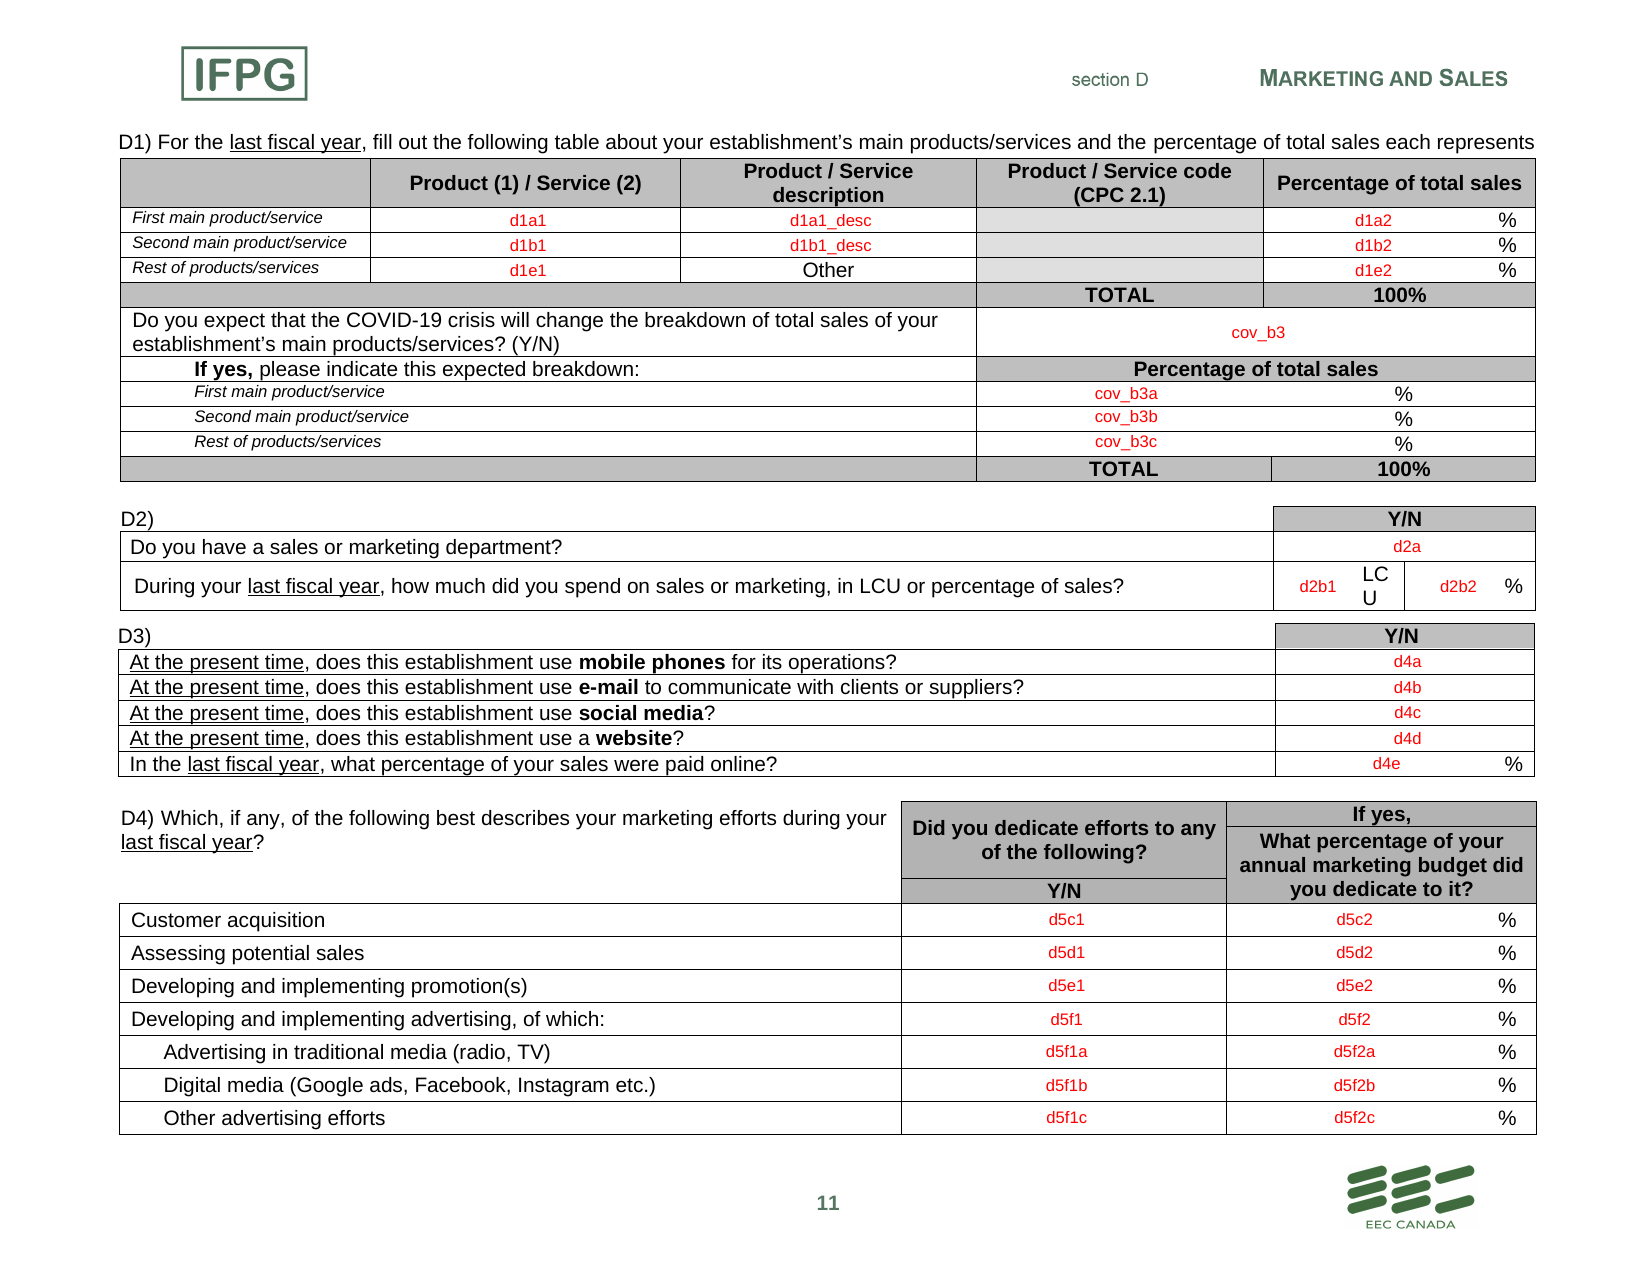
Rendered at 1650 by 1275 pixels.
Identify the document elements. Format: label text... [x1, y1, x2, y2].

table_cell What percentage of your annual marketing budget did you dedicate to it? [1227, 827, 1536, 903]
table_cell % [1478, 1003, 1536, 1035]
table_cell d1b1_desc [681, 233, 976, 257]
table_cell 100% [1272, 457, 1535, 481]
text D1) For the last fiscal year, fill out the following table about your establishment’s main products/services and the percentage of total sales each represents [118, 130, 1538, 154]
table_cell % [1271, 382, 1535, 406]
table_cell % [1479, 208, 1535, 232]
table_cell [977, 233, 1263, 257]
table_header If yes, [1227, 802, 1536, 826]
table_cell d5e2 [1227, 970, 1478, 1002]
table_cell cov_b3a [977, 382, 1271, 406]
table_cell [121, 457, 976, 481]
table_cell Rest of products/services [121, 258, 370, 282]
table_cell Rest of products/services [121, 432, 976, 456]
table_cell Do you have a sales or marketing department? [121, 532, 1273, 561]
table_cell d5d1 [902, 937, 1226, 969]
table_header D3) [118, 623, 1275, 648]
table_cell d1e1 [371, 258, 680, 282]
table_cell d1b1 [371, 233, 680, 257]
table_cell d4d [1276, 726, 1534, 751]
table_cell d2a [1274, 532, 1535, 561]
table_header D2) [120, 506, 1273, 531]
table_cell d1a1_desc [681, 208, 976, 232]
table_header Percentage of total sales [1264, 159, 1535, 207]
table_cell In the last fiscal year, what percentage of your sales were paid online? [119, 752, 1275, 776]
table_cell % [1478, 904, 1536, 936]
table_cell [977, 208, 1263, 232]
table_cell % [1479, 233, 1535, 257]
table_cell If yes, please indicate this expected breakdown: [121, 357, 976, 381]
table_cell Advertising in traditional media (radio, TV) [120, 1036, 901, 1068]
table_cell d2b2 [1405, 562, 1507, 610]
table_cell d1b2 [1264, 233, 1479, 257]
table_cell d5f2b [1227, 1069, 1478, 1101]
table_cell Percentage of total sales [977, 357, 1535, 381]
table_cell d4e [1276, 752, 1493, 776]
table_cell First main product/service [121, 382, 976, 406]
table_cell Assessing potential sales [120, 937, 901, 969]
table_cell d5c2 [1227, 904, 1478, 936]
table_header Product (1) / Service (2) [371, 159, 680, 207]
table_cell Developing and implementing promotion(s) [120, 970, 901, 1002]
table_cell d2b1 [1274, 562, 1358, 610]
table_header D4) Which, if any, of the following best describes your marketing efforts during your last fiscal year? [119, 801, 901, 903]
table_header Product / Service description [681, 159, 976, 207]
table_cell d5f2 [1227, 1003, 1478, 1035]
table_cell d5f1a [902, 1036, 1226, 1068]
table_header Y/N [1274, 507, 1535, 531]
table_header [121, 159, 370, 207]
table_cell % [1271, 432, 1535, 456]
table_cell d5f1b [902, 1069, 1226, 1101]
table_cell % [1479, 258, 1535, 282]
table_header Did you dedicate efforts to any of the following? [902, 802, 1226, 878]
table_cell Digital media (Google ads, Facebook, Instagram etc.) [120, 1069, 901, 1101]
table_cell d5f1 [902, 1003, 1226, 1035]
table_cell d5e1 [902, 970, 1226, 1002]
table_cell d1e2 [1264, 258, 1479, 282]
table_cell % [1478, 1102, 1536, 1134]
table_cell % [1478, 970, 1536, 1002]
table_cell Developing and implementing advertising, of which: [120, 1003, 901, 1035]
table_cell During your last fiscal year, how much did you spend on sales or marketing, in LCU or percentage of sales? [121, 562, 1273, 610]
table_cell d5d2 [1227, 937, 1478, 969]
picture [118, 4, 1538, 126]
table_header Y/N [1276, 624, 1534, 648]
table_cell Y/N [902, 879, 1226, 903]
table_cell % [1508, 562, 1535, 610]
table_cell d1a2 [1264, 208, 1479, 232]
table_cell % [1478, 937, 1536, 969]
table_cell At the present time, does this establishment use mobile phones for its operations? [119, 650, 1275, 674]
table_cell d5f2a [1227, 1036, 1478, 1068]
table_cell Second main product/service [121, 233, 370, 257]
table_cell TOTAL [977, 283, 1263, 307]
table_cell First main product/service [121, 208, 370, 232]
table_header Product / Service code (CPC 2.1) [977, 159, 1263, 207]
table_cell d5f1c [902, 1102, 1226, 1134]
table_cell At the present time, does this establishment use social media? [119, 701, 1275, 725]
table_cell cov_b3c [977, 432, 1271, 456]
table_cell % [1478, 1069, 1536, 1101]
table_cell % [1493, 752, 1534, 776]
table_cell d4c [1276, 701, 1534, 725]
table_cell At the present time, does this establishment use a website? [119, 726, 1275, 751]
table_cell LCU [1358, 562, 1404, 610]
table_cell d4a [1276, 650, 1534, 674]
table_cell [121, 283, 976, 307]
table_cell TOTAL [977, 457, 1271, 481]
table_cell d1a1 [371, 208, 680, 232]
table_cell Other advertising efforts [120, 1102, 901, 1134]
table_cell % [1271, 407, 1535, 431]
table_cell At the present time, does this establishment use e-mail to communicate with clients or suppliers? [119, 675, 1275, 699]
table_cell Other [681, 258, 976, 282]
table_cell [977, 258, 1263, 282]
table_cell d5f2c [1227, 1102, 1478, 1134]
table_cell 100% [1264, 283, 1535, 307]
table_cell cov_b3b [977, 407, 1271, 431]
table_cell d5c1 [902, 904, 1226, 936]
table_cell % [1478, 1036, 1536, 1068]
table_cell cov_b3 [977, 308, 1535, 356]
table_cell d4b [1276, 675, 1534, 699]
table_cell Second main product/service [121, 407, 976, 431]
table_cell Customer acquisition [120, 904, 901, 936]
table_cell Do you expect that the COVID-19 crisis will change the breakdown of total sales of your establishment’s main products/services? (Y/N) [121, 308, 976, 356]
